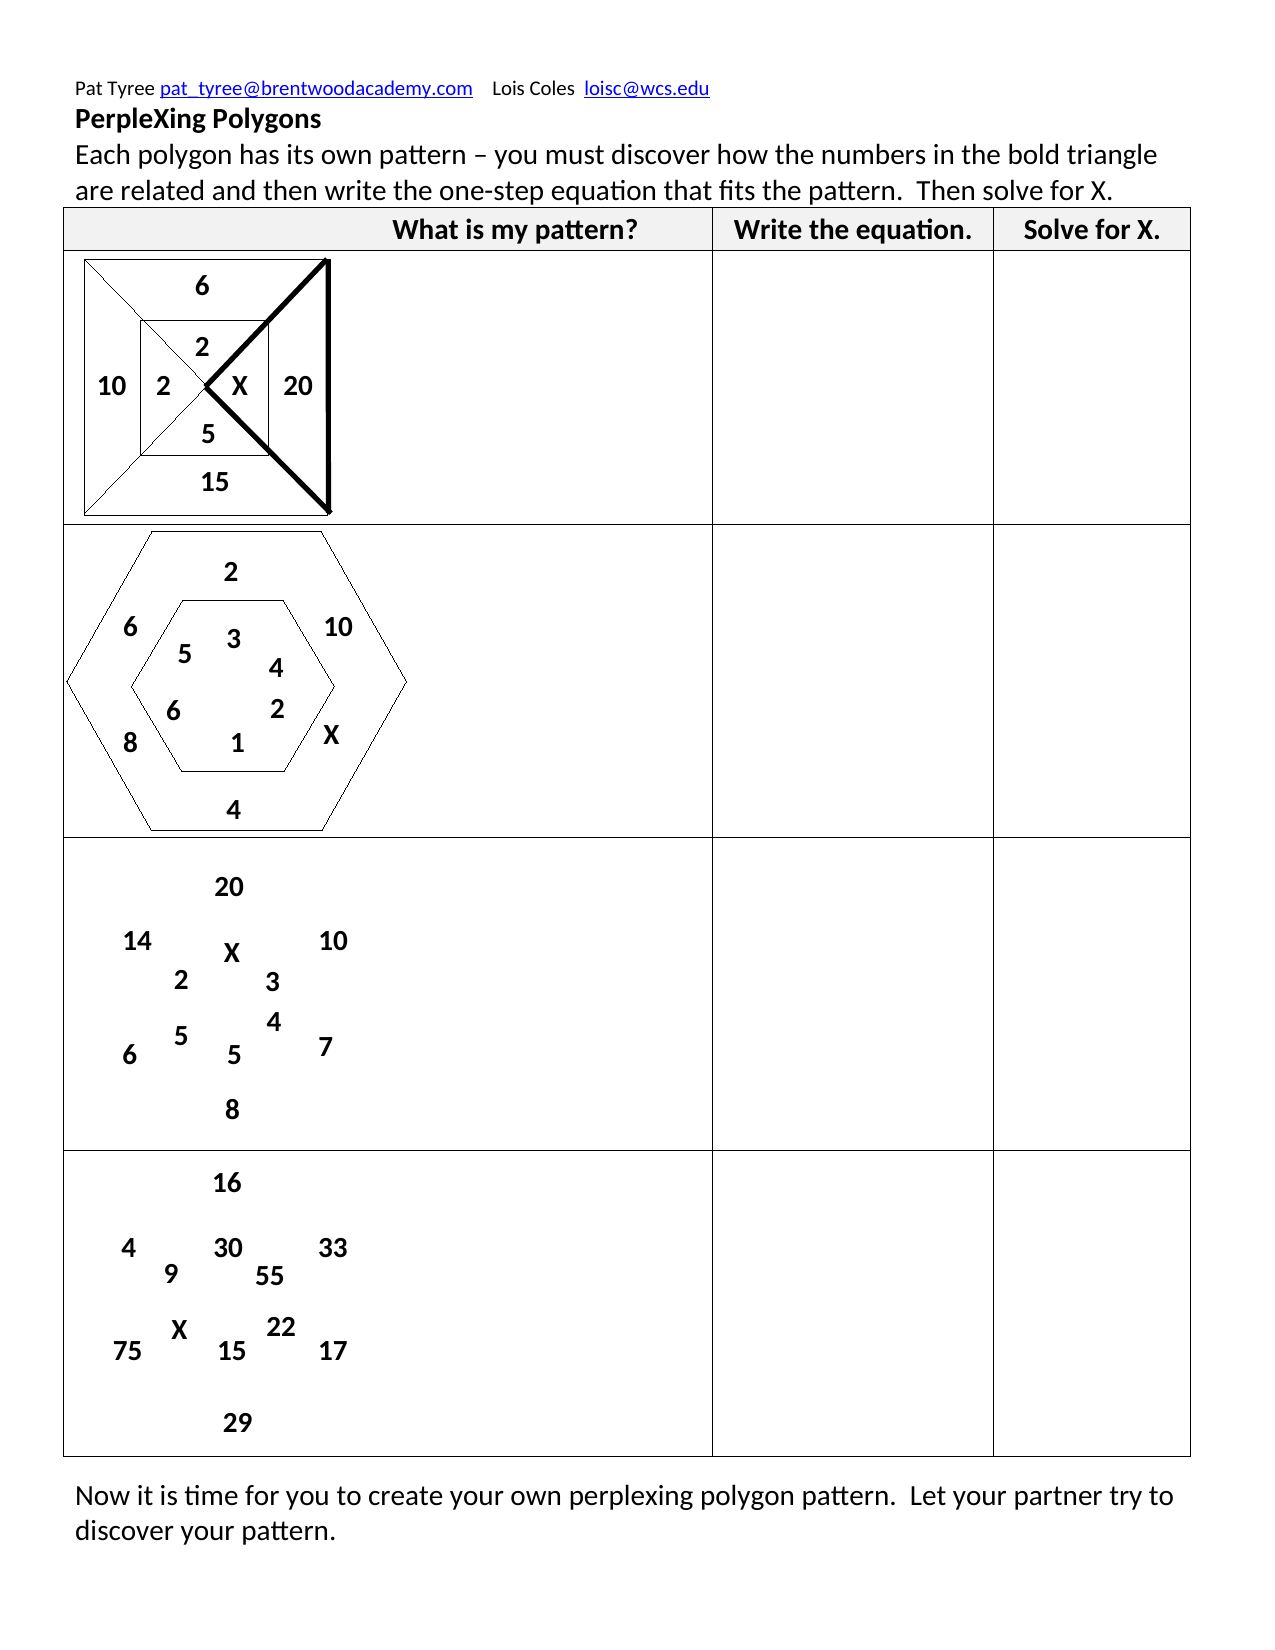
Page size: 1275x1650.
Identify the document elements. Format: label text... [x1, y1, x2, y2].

table_cell [64, 251, 712, 524]
table_cell [994, 838, 1190, 1150]
table_cell [994, 525, 1190, 837]
table_header Write the equation. [713, 208, 993, 250]
table_header [64, 208, 318, 250]
table_cell [64, 838, 712, 1150]
table_header What is my pattern? [318, 208, 712, 250]
text Now it is time for you to create your own perplexing polygon pattern. Let your partner try to discover your pattern. [75, 1477, 1200, 1548]
table_cell [713, 525, 993, 837]
table_cell [64, 525, 712, 837]
table_cell [994, 251, 1190, 524]
table_cell [713, 251, 993, 524]
table_cell [713, 1151, 993, 1456]
table_cell [64, 1151, 712, 1456]
text Each polygon has its own pattern – you must discover how the numbers in the bold triangle are related and then write the one-step equation that fits the pattern. Then solve for X. [75, 136, 1200, 207]
table_cell [713, 838, 993, 1150]
text PerpleXing Polygons [75, 100, 1200, 136]
table_header Solve for X. [994, 208, 1190, 250]
table_cell [994, 1151, 1190, 1456]
